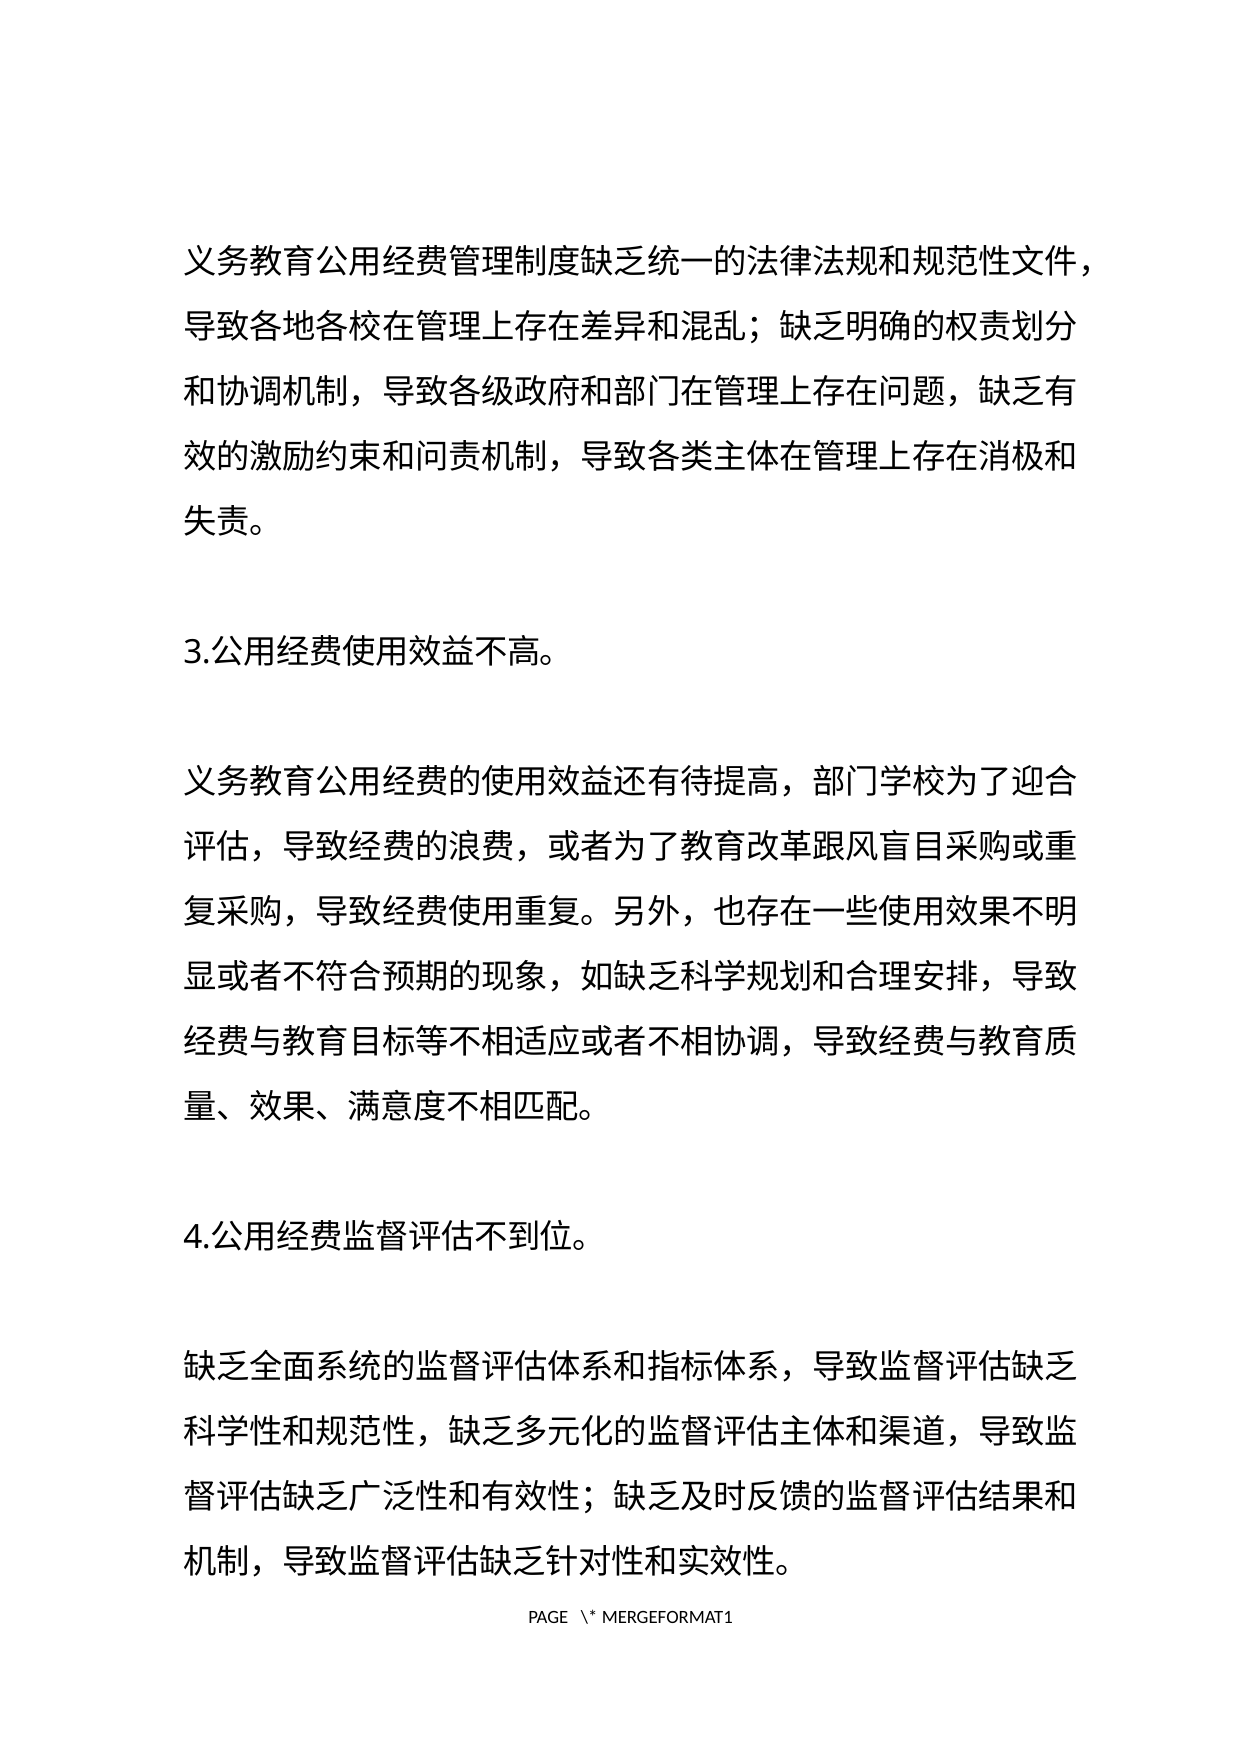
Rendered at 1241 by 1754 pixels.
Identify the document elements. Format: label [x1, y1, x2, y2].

text [183, 162, 1078, 1592]
